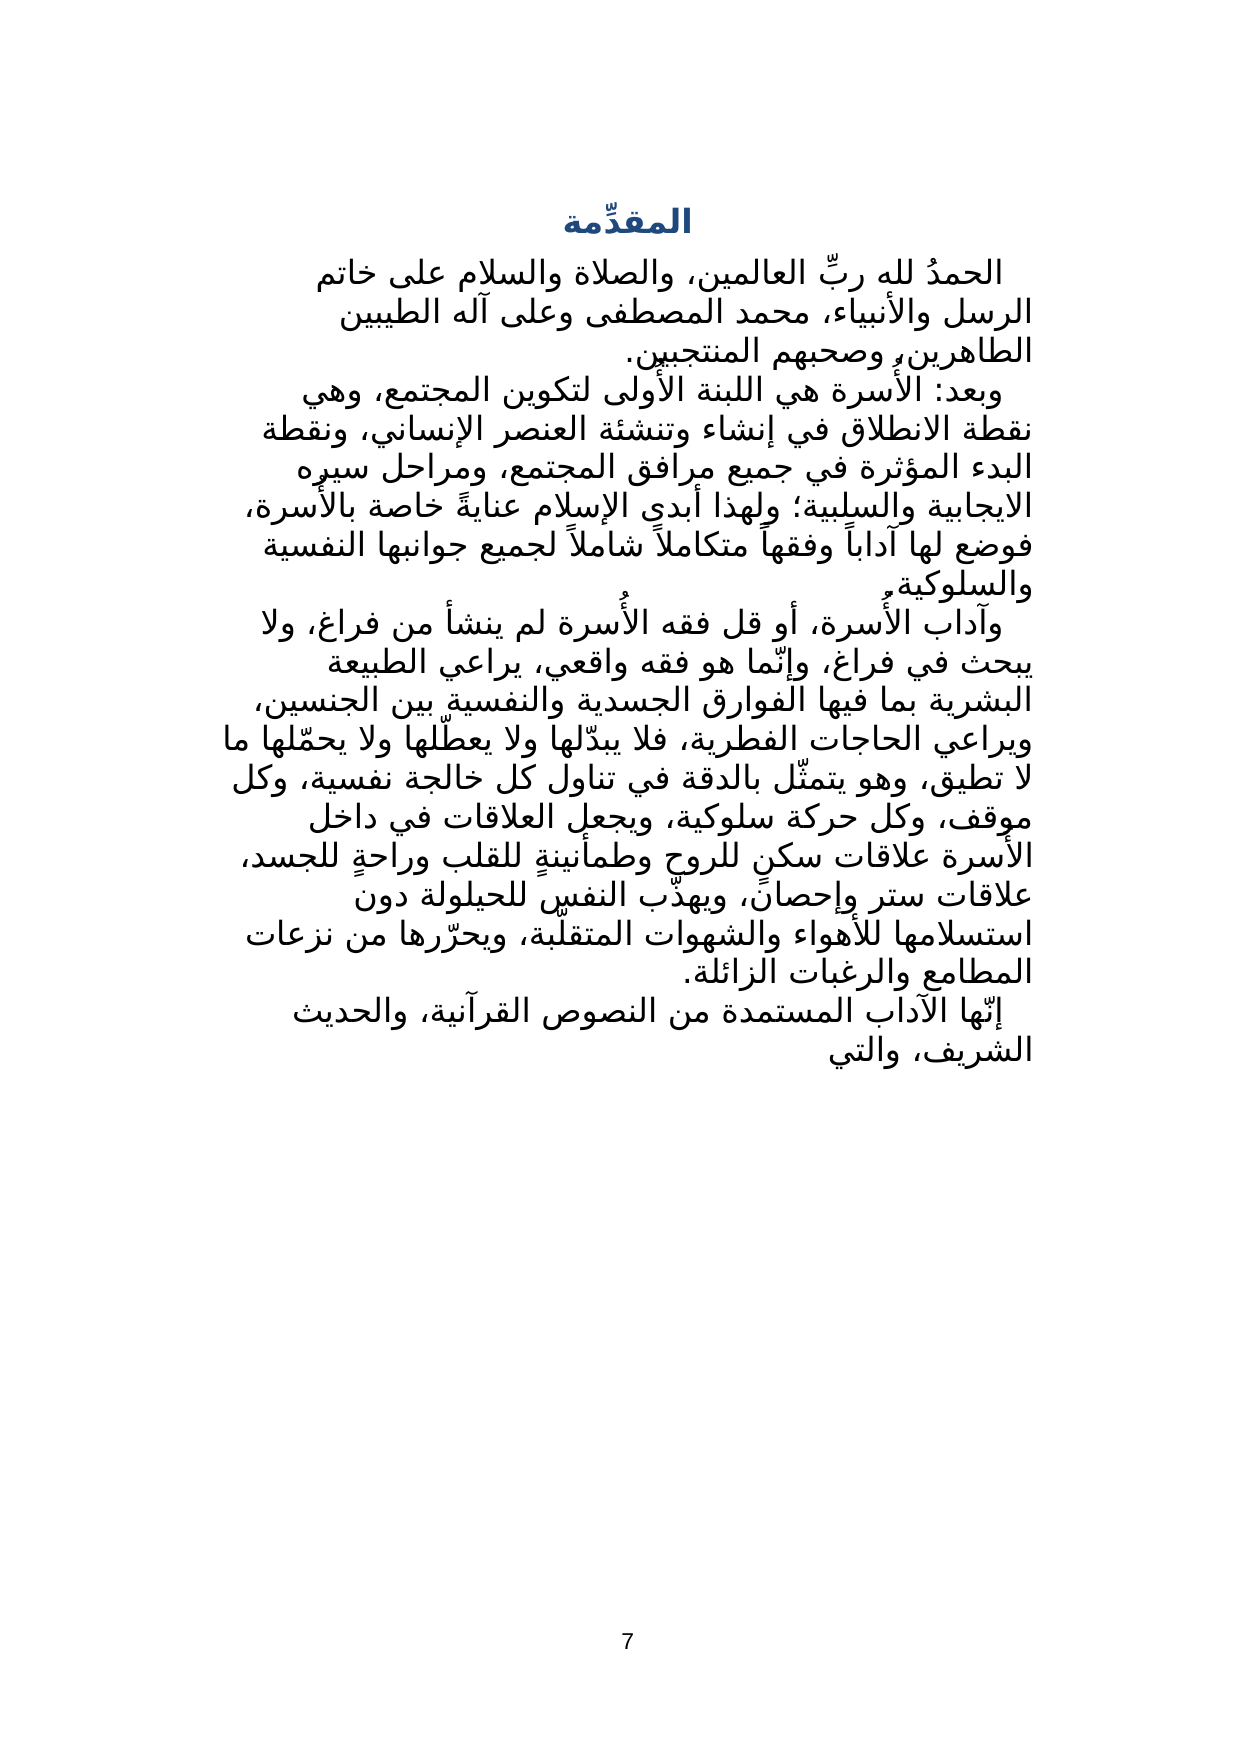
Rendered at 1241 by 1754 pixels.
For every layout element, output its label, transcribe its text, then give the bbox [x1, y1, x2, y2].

text وبعد: الأُسرة هي اللبنة الأُولى لتكوين المجتمع، وهي نقطة الانطلاق في إنشاء وتنشئة العنصر الإنساني، ونقطة البدء المؤثرة في جميع مرافق المجتمع، ومراحل سيره الايجابية والسلبية؛ ولهذا أبدى الإسلام عنايةً خاصة بالأُسرة، فوضع لها آداباً وفقهاً متكاملاً شاملاً لجميع جوانبها النفسية والسلوكية. [222, 370, 1033, 603]
subtitle المقدِّمة [222, 202, 1033, 241]
text إنّها الآداب المستمدة من النصوص القرآنية، والحديث الشريف، والتي [222, 992, 1033, 1069]
text وآداب الأُسرة، أو قل فقه الأُسرة لم ينشأ من فراغ، ولا يبحث في فراغ، وإنّما هو فقه واقعي، يراعي الطبيعة البشرية بما فيها الفوارق الجسدية والنفسية بين الجنسين، ويراعي الحاجات الفطرية، فلا يبدّلها ولا يعطّلها ولا يحمّلها ما لا تطيق، وهو يتمثّل بالدقة في تناول كل خالجة نفسية، وكل موقف، وكل حركة سلوكية، ويجعل العلاقات في داخل الأُسرة علاقات سكنٍ للروح وطمأنينةٍ للقلب وراحةٍ للجسد، علاقات ستر وإحصان، ويهذّب النفس للحيلولة دون استسلامها للأهواء والشهوات المتقلّبة، ويحرّرها من نزعات المطامع والرغبات الزائلة. [222, 603, 1033, 992]
text الحمدُ لله ربِّ العالمين، والصلاة والسلام على خاتم الرسل والأنبياء، محمد المصطفى وعلى آله الطيبين الطاهرين، وصحبهم المنتجبين. [222, 253, 1033, 370]
